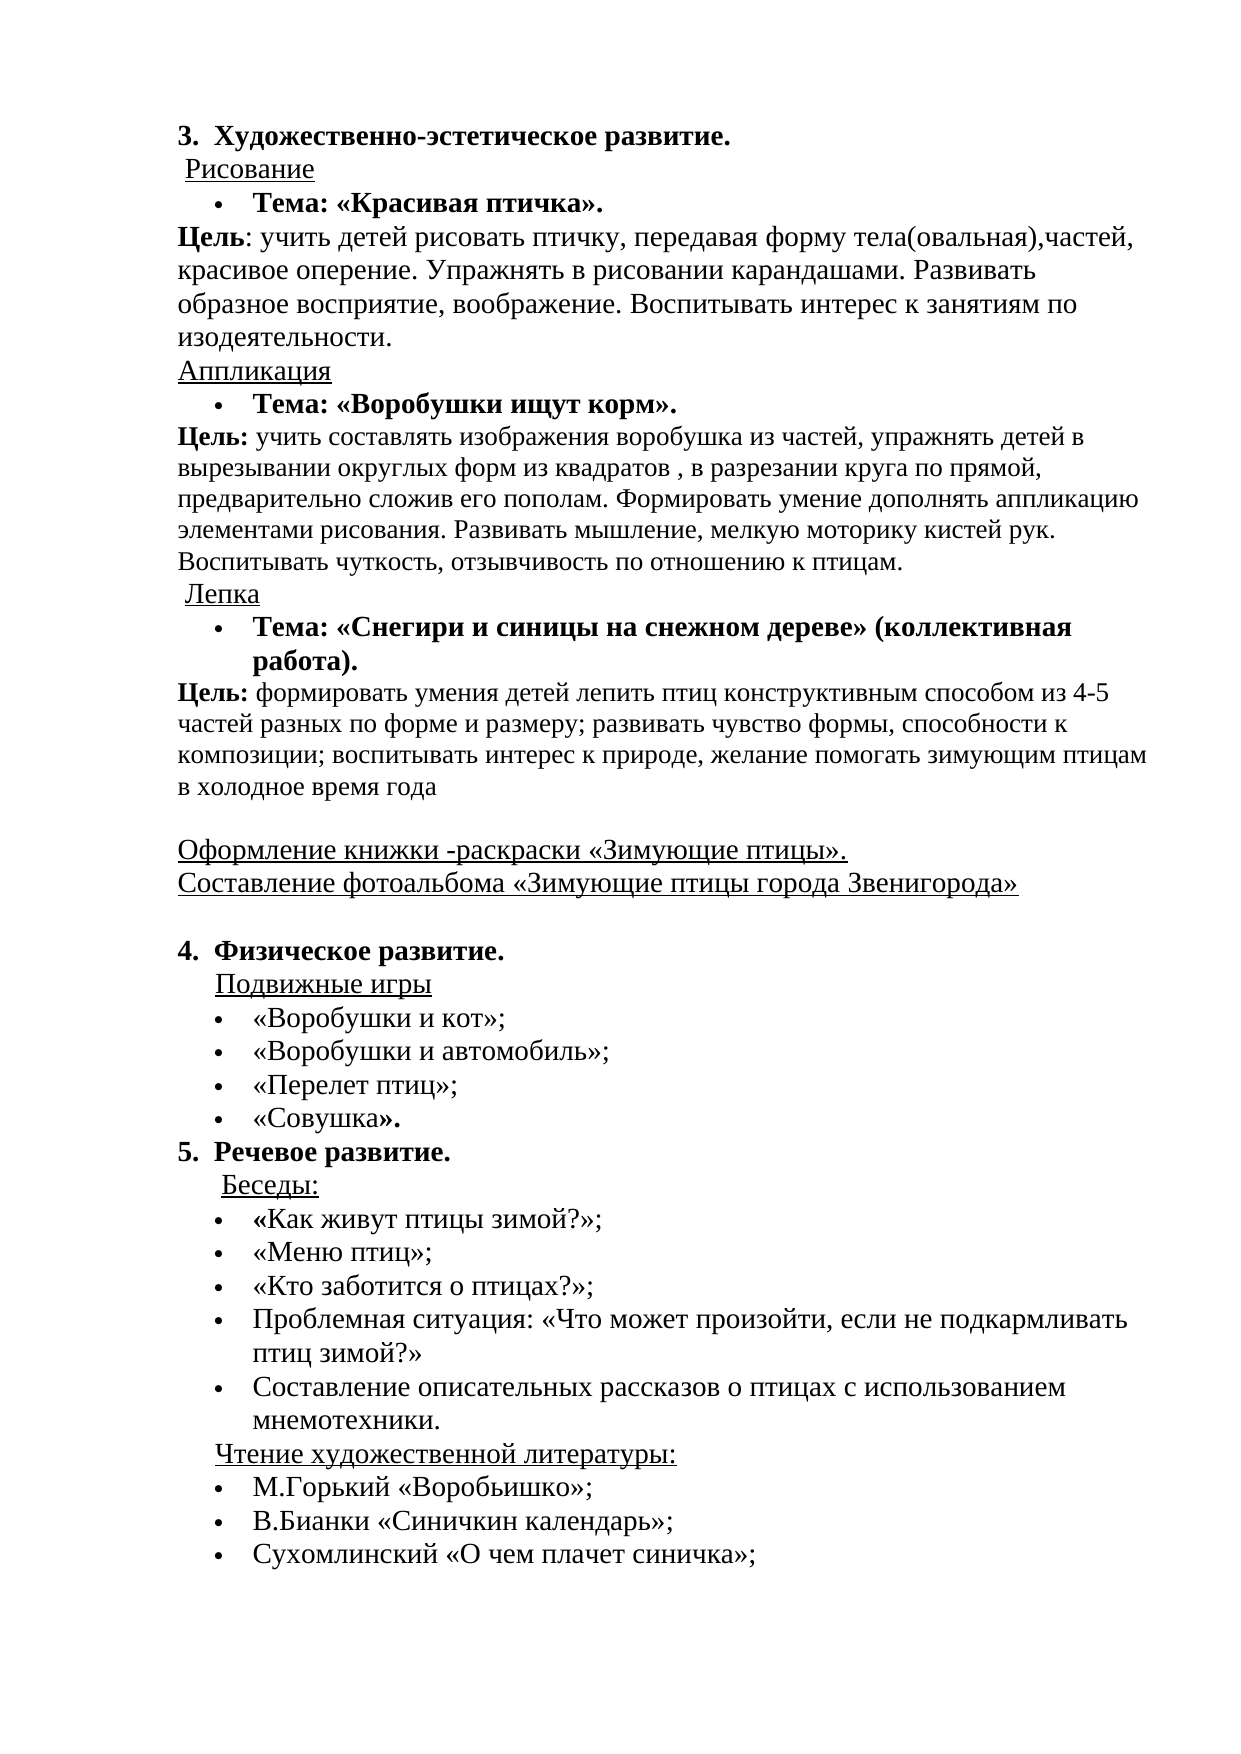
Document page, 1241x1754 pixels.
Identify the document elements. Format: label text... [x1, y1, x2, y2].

text 4. Физическое развитие. [177, 933, 1152, 966]
list М.Горький «Воробьишко»; [215, 1469, 1152, 1503]
text Рисование [177, 152, 1152, 185]
list «Совушка». [215, 1100, 1152, 1134]
list Тема: «Воробушки ищут корм». [215, 386, 1152, 420]
list Составление описательных рассказов о птицах с использованием мнемотехники. [215, 1369, 1152, 1436]
list Тема: «Снегири и синицы на снежном дереве» (коллективная работа). [215, 609, 1152, 676]
text Оформление книжки -раскраски «Зимующие птицы». [177, 832, 1152, 866]
text Цель: учить детей рисовать птичку, передавая форму тела(овальная),частей, красивое оперение. Упражнять в рисовании карандашами. Развивать образное восприятие, воображение. Воспитывать интерес к занятиям по изодеятельности. [177, 219, 1152, 353]
text Цель: учить составлять изображения воробушка из частей, упражнять детей в вырезывании округлых форм из квадратов , в разрезании круга по прямой, предварительно сложив его пополам. Формировать умение дополнять аппликацию элементами рисования. Развивать мышление, мелкую моторику кистей рук. Воспитывать чуткость, отзывчивость по отношению к птицам. [177, 420, 1152, 576]
list Сухомлинский «О чем плачет синичка»; [215, 1536, 1152, 1570]
list Проблемная ситуация: «Что может произойти, если не подкармливать птиц зимой?» [215, 1302, 1152, 1369]
text 5. Речевое развитие. [177, 1134, 1152, 1167]
list «Меню птиц»; [215, 1234, 1152, 1268]
text Цель: формировать умения детей лепить птиц конструктивным способом из 4-5 частей разных по форме и размеру; развивать чувство формы, способности к композиции; воспитывать интерес к природе, желание помогать зимующим птицам в холодное время года [177, 676, 1152, 801]
text Чтение художественной литературы: [215, 1436, 1152, 1469]
text Лепка [177, 576, 1152, 609]
text 3. Художественно-эстетическое развитие. [177, 118, 1152, 152]
list «Перелет птиц»; [215, 1067, 1152, 1100]
list «Кто заботится о птицах?»; [215, 1268, 1152, 1302]
list «Воробушки и кот»; [215, 1000, 1152, 1033]
list В.Бианки «Синичкин календарь»; [215, 1503, 1152, 1536]
list «Воробушки и автомобиль»; [215, 1033, 1152, 1067]
text Аппликация [177, 353, 1152, 386]
text Беседы: [177, 1167, 1152, 1201]
text Подвижные игры [215, 966, 1152, 1000]
text Составление фотоальбома «Зимующие птицы города Звенигорода» [177, 866, 1152, 899]
list «Как живут птицы зимой?»; [215, 1201, 1152, 1234]
list Тема: «Красивая птичка». [215, 185, 1152, 219]
